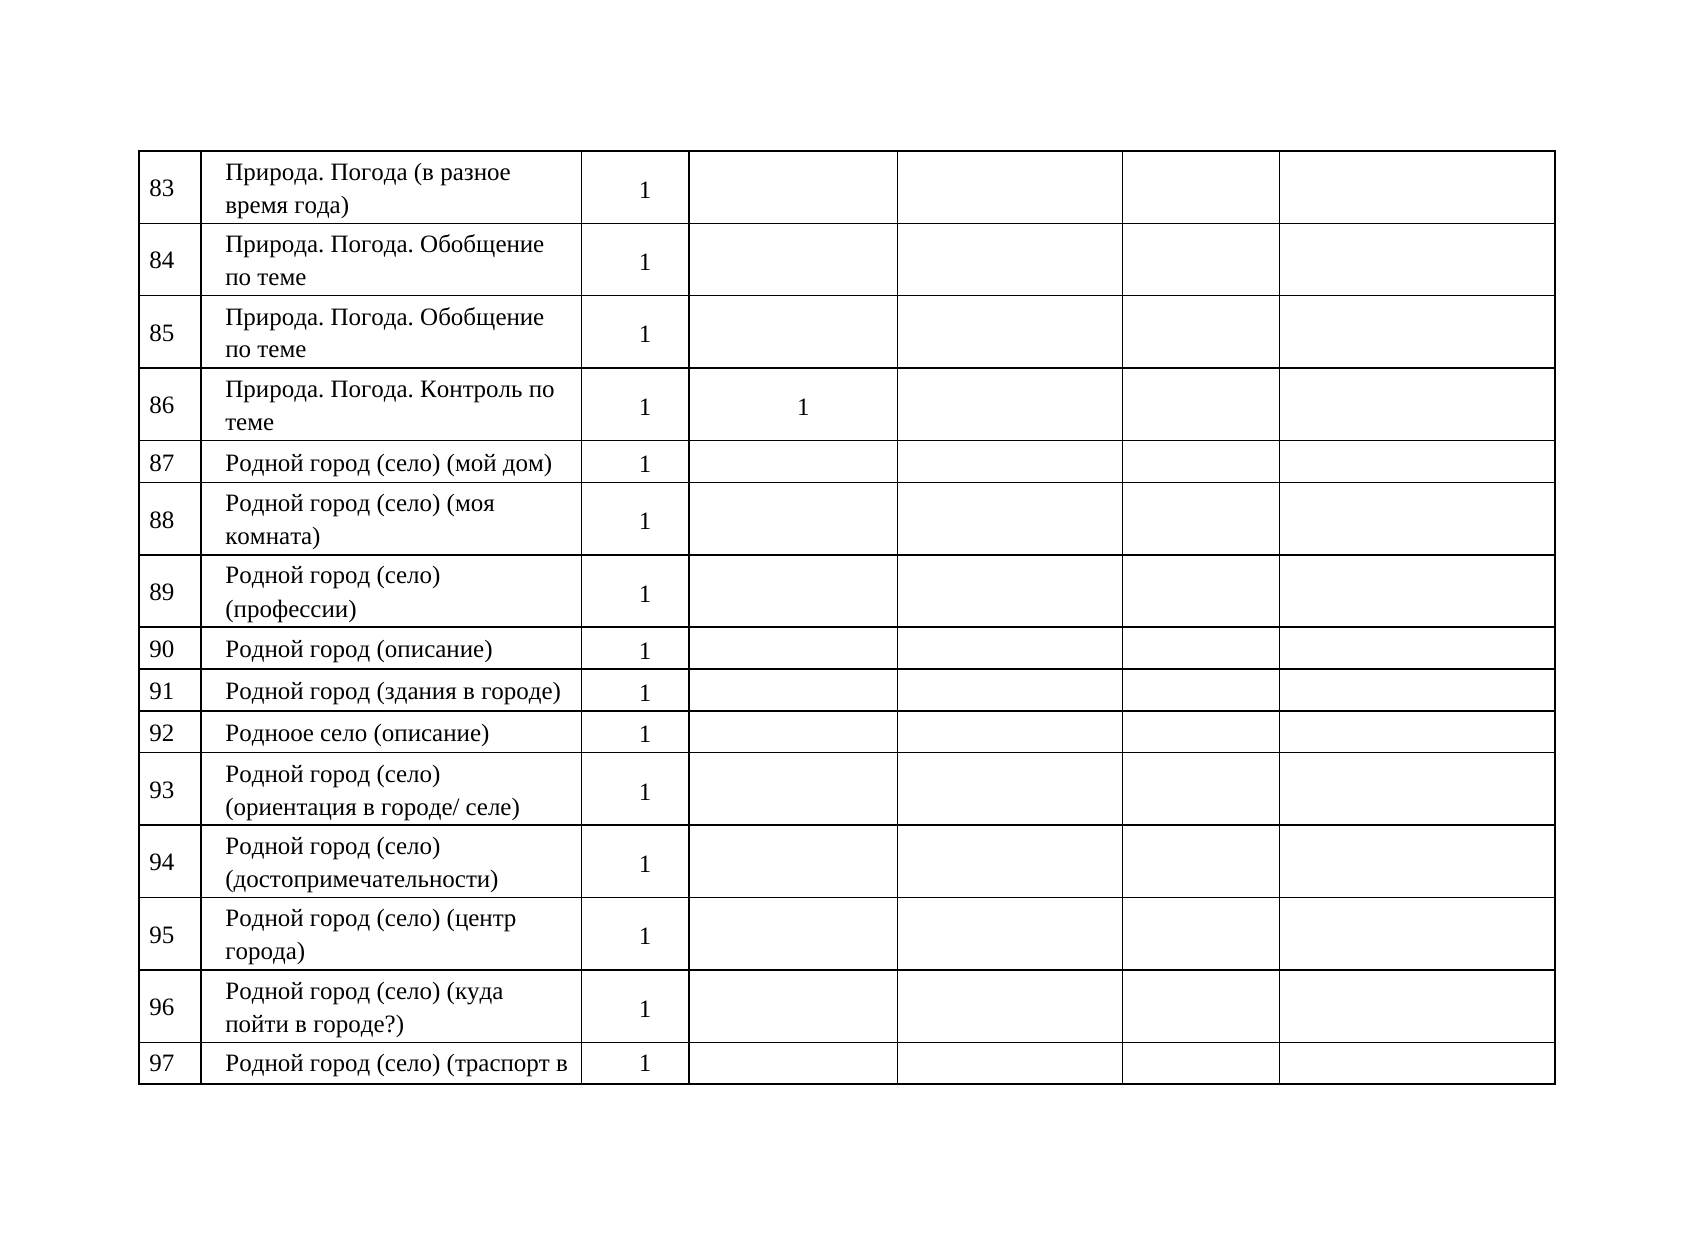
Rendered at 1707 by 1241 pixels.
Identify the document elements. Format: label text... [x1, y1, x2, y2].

table_cell [1123, 224, 1279, 295]
table_cell [1123, 1043, 1279, 1083]
table_cell [1123, 369, 1279, 439]
table_cell [690, 1043, 897, 1083]
table_cell 1 [582, 369, 688, 439]
table_cell Родной город (село) (центр города) [202, 898, 581, 969]
table_cell 92 [140, 712, 200, 752]
table_cell [1280, 898, 1554, 969]
table_cell [1123, 826, 1279, 897]
table_cell [1280, 441, 1554, 481]
table_cell Родноое село (описание) [202, 712, 581, 752]
table_cell [898, 152, 1122, 222]
table_cell [1280, 224, 1554, 295]
table_cell Родной город (село) (ориентация в городе/ селе) [202, 753, 581, 824]
table_cell Родной город (село) (моя комната) [202, 483, 581, 554]
table_cell [1123, 971, 1279, 1041]
table_cell 90 [140, 628, 200, 668]
table_cell [690, 753, 897, 824]
table_cell 1 [582, 441, 688, 481]
table_cell 88 [140, 483, 200, 554]
table_cell Родной город (здания в городе) [202, 670, 581, 710]
table_cell [898, 898, 1122, 969]
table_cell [202, 1043, 581, 1083]
table_cell 87 [140, 441, 200, 481]
table_cell [898, 826, 1122, 897]
table_cell Родной город (село) (профессии) [202, 556, 581, 626]
table_cell [1280, 712, 1554, 752]
table_cell [690, 224, 897, 295]
table_cell [1123, 556, 1279, 626]
table_cell [1280, 826, 1554, 897]
table_cell Родной город (село) (достопримечательности) [202, 826, 581, 897]
table_cell [1280, 296, 1554, 367]
table_cell Природа. Погода. Контроль по теме [202, 369, 581, 439]
table_cell [1280, 369, 1554, 439]
table_cell 1 [582, 152, 688, 222]
table_cell 1 [582, 971, 688, 1041]
table_cell [898, 1043, 1122, 1083]
table_cell 85 [140, 296, 200, 367]
table_cell Природа. Погода. Обобщение по теме [202, 224, 581, 295]
table_cell [1280, 628, 1554, 668]
table_cell 1 [582, 224, 688, 295]
table_cell [1123, 441, 1279, 481]
table_cell [1123, 898, 1279, 969]
table_cell 97 [140, 1043, 200, 1083]
table_cell [898, 483, 1122, 554]
table_cell [898, 971, 1122, 1041]
table_cell 94 [140, 826, 200, 897]
table_cell 93 [140, 753, 200, 824]
table_cell 1 [582, 712, 688, 752]
table_cell [1280, 971, 1554, 1041]
table_cell 95 [140, 898, 200, 969]
table_cell 91 [140, 670, 200, 710]
table_cell 1 [582, 826, 688, 897]
table_cell 1 [582, 483, 688, 554]
table_cell 86 [140, 369, 200, 439]
table_cell [898, 628, 1122, 668]
table_cell [1280, 753, 1554, 824]
table_cell Родной город (село) (куда пойти в городе?) [202, 971, 581, 1041]
table_cell Родной город (село) (мой дом) [202, 441, 581, 481]
table_cell [1123, 152, 1279, 222]
table_cell 83 [140, 152, 200, 222]
table_cell [1280, 152, 1554, 222]
table_cell [898, 670, 1122, 710]
table_cell 1 [582, 628, 688, 668]
table_cell [690, 826, 897, 897]
table_cell [690, 556, 897, 626]
table_cell 1 [582, 753, 688, 824]
table_cell [690, 628, 897, 668]
table_cell [1123, 296, 1279, 367]
table_cell Родной город (описание) [202, 628, 581, 668]
table_cell [690, 483, 897, 554]
table_cell 1 [690, 369, 897, 439]
table_cell 1 [582, 898, 688, 969]
table_cell [1280, 556, 1554, 626]
table_cell [690, 670, 897, 710]
table_cell 1 [582, 556, 688, 626]
table_cell [1123, 483, 1279, 554]
table_cell [898, 296, 1122, 367]
table_cell [690, 296, 897, 367]
table_cell [1280, 1043, 1554, 1083]
table_cell 89 [140, 556, 200, 626]
table_cell [1123, 712, 1279, 752]
table_cell Природа. Погода (в разное время года) [202, 152, 581, 222]
table_cell 84 [140, 224, 200, 295]
table_cell [690, 441, 897, 481]
table_cell [898, 224, 1122, 295]
table_cell [898, 441, 1122, 481]
table_cell 1 [582, 296, 688, 367]
table_cell [1280, 483, 1554, 554]
table_cell [690, 152, 897, 222]
table_cell [690, 971, 897, 1041]
table_cell [1123, 670, 1279, 710]
table_cell 1 [582, 670, 688, 710]
table_cell Природа. Погода. Обобщение по теме [202, 296, 581, 367]
table_cell [1123, 628, 1279, 668]
table_cell [690, 712, 897, 752]
table_cell [690, 898, 897, 969]
table_cell [898, 556, 1122, 626]
table_cell [898, 753, 1122, 824]
table_cell [1280, 670, 1554, 710]
table_cell 1 [582, 1043, 688, 1083]
table_cell 96 [140, 971, 200, 1041]
table_cell [1123, 753, 1279, 824]
table_cell [898, 369, 1122, 439]
table_cell [898, 712, 1122, 752]
